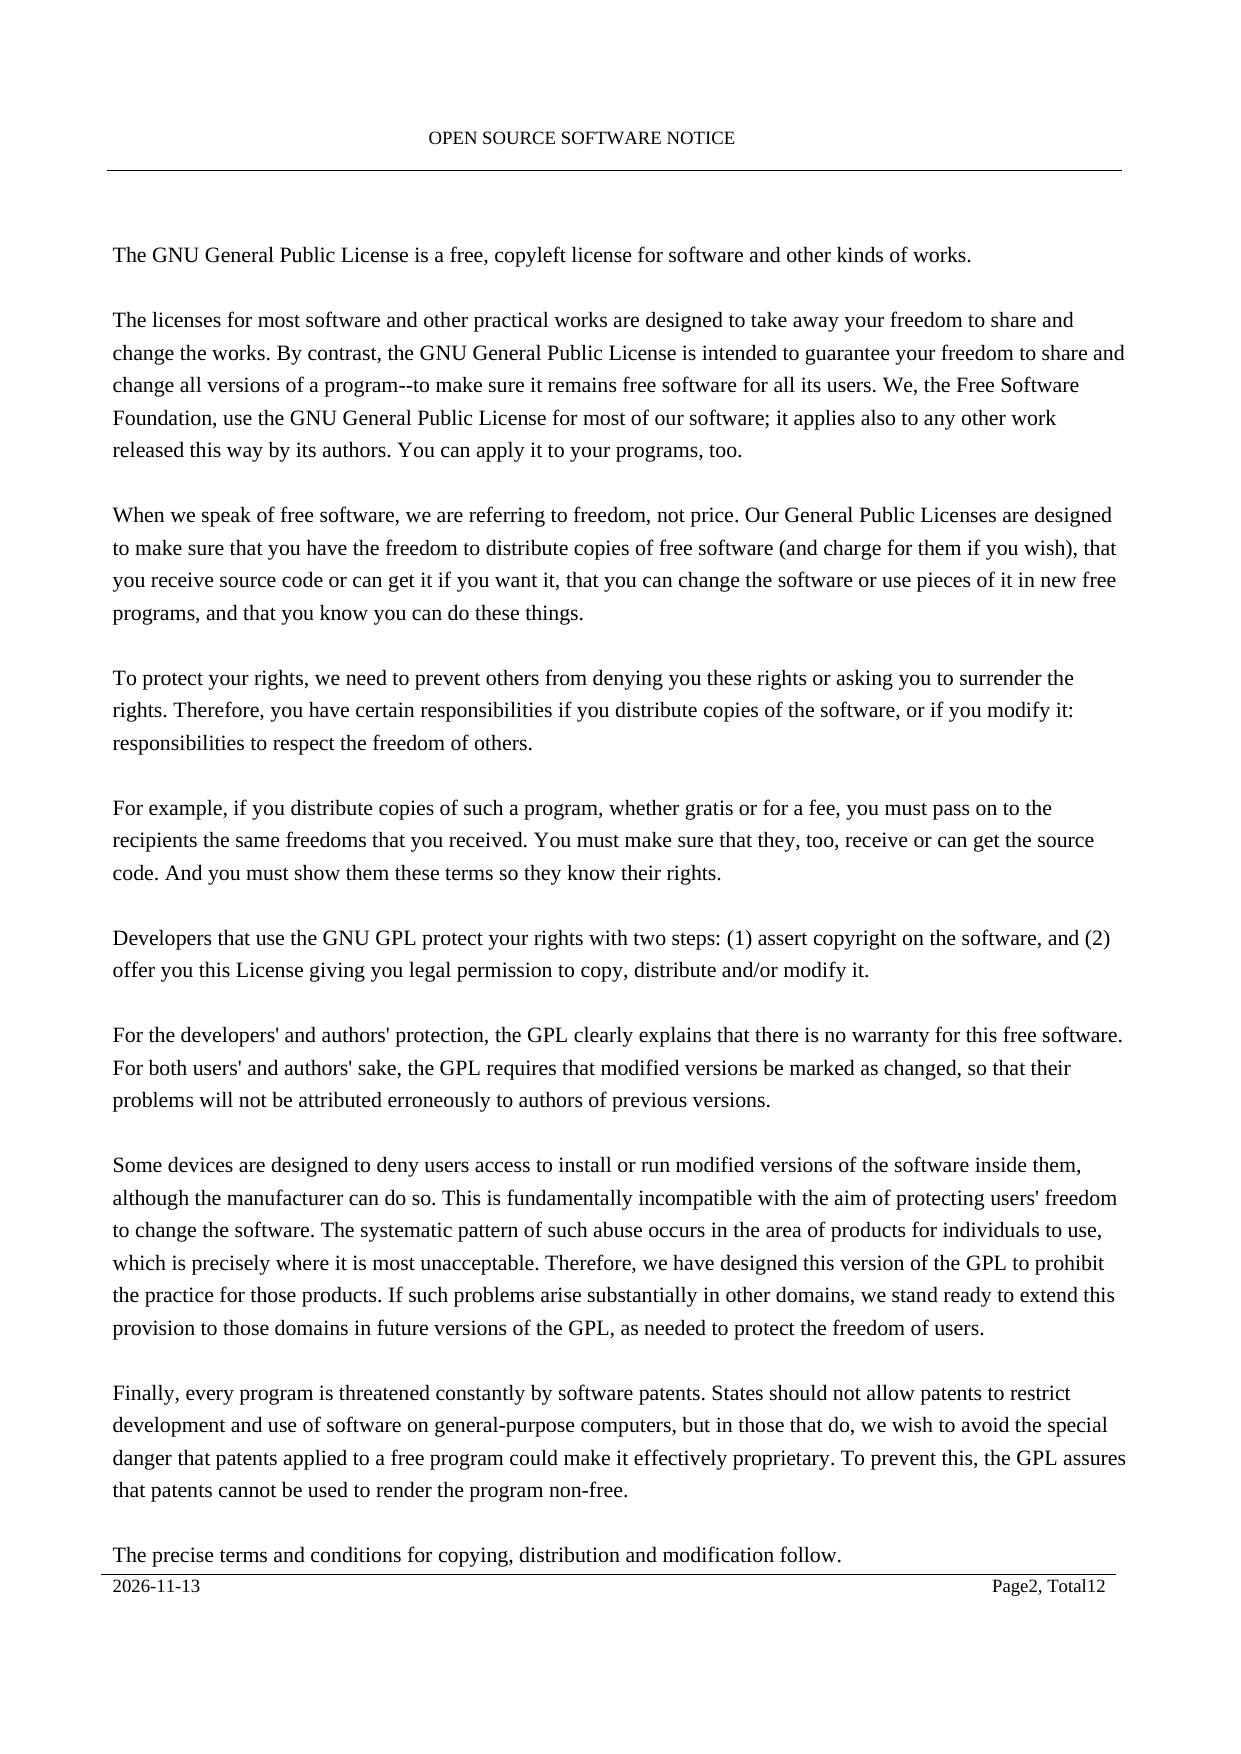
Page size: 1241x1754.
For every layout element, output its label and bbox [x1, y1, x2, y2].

text [112, 206, 1128, 1571]
